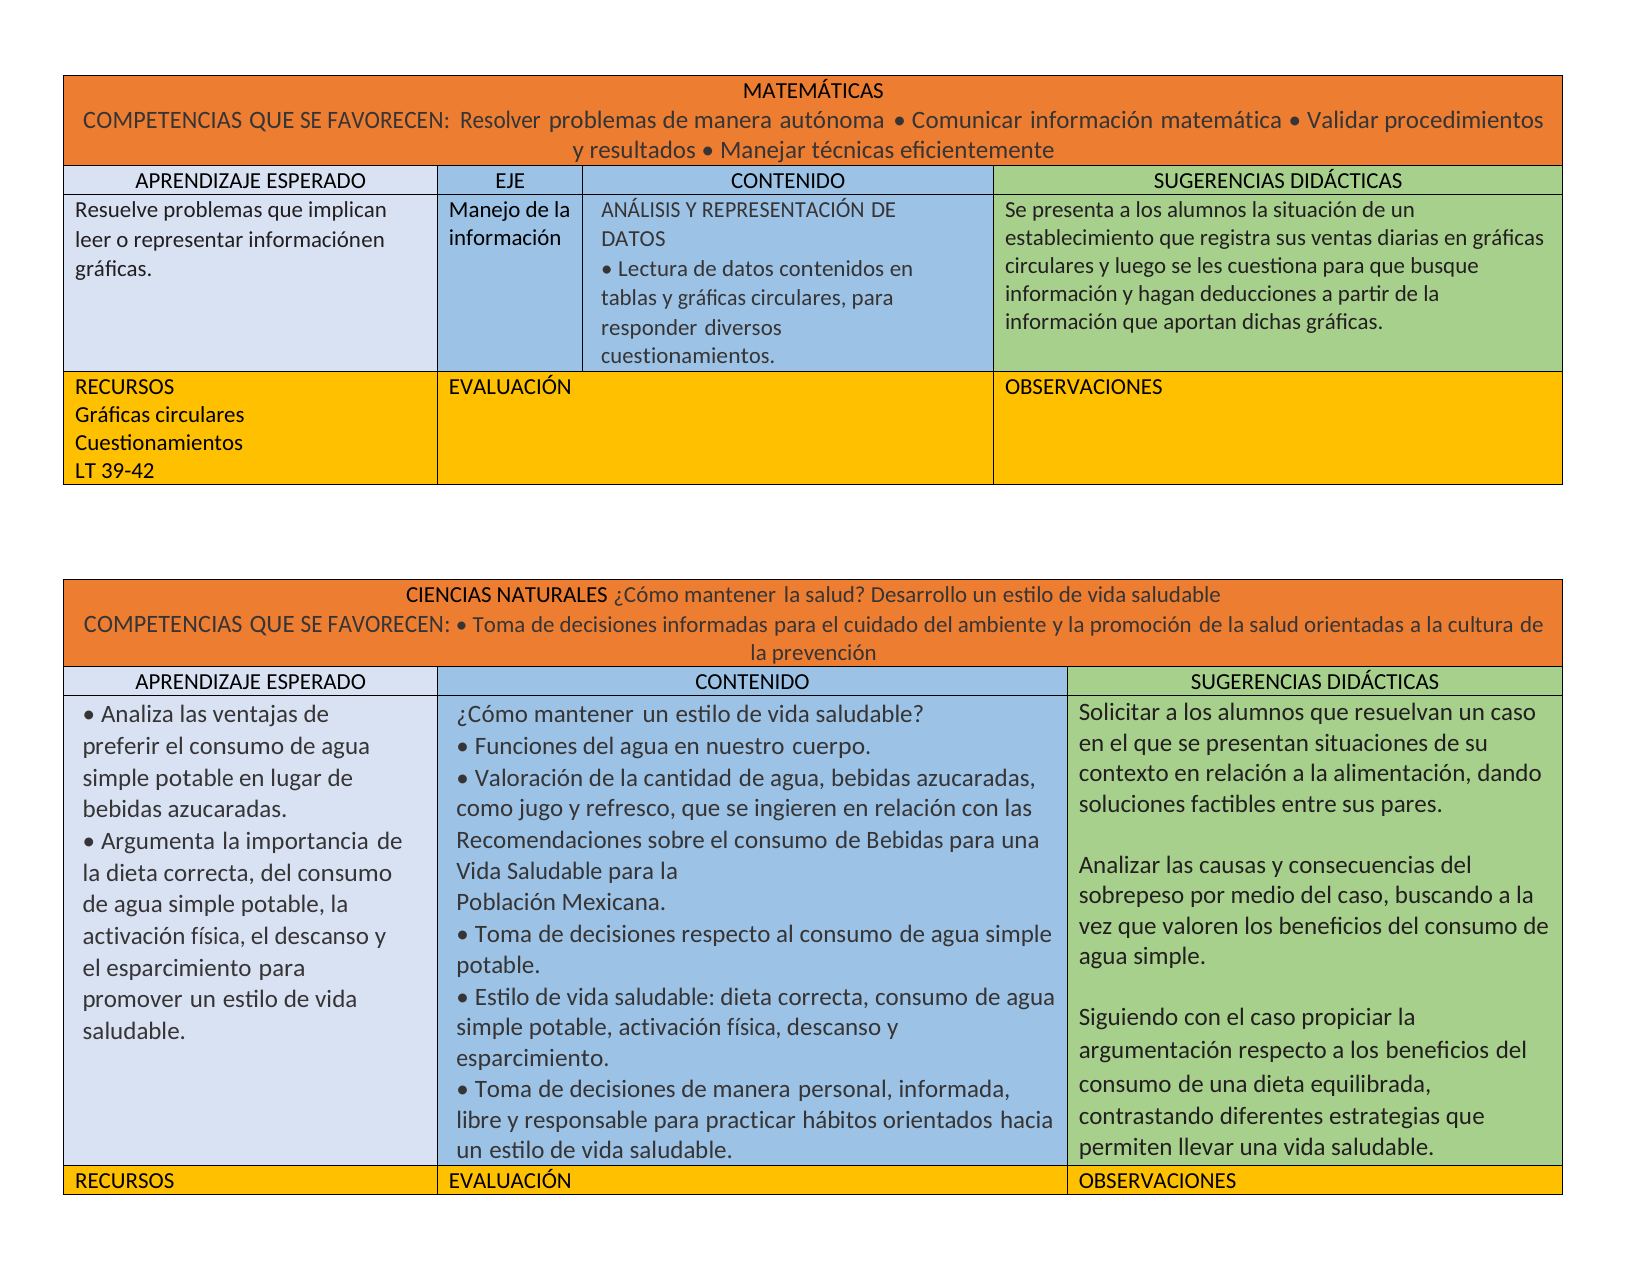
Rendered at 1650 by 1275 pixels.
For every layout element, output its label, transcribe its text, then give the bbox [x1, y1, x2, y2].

table_cell Manejo de la información [438, 195, 582, 371]
table_cell Resuelve problemas que implican leer o representar información en gráﬁcas. [64, 195, 437, 371]
table_cell OBSERVACIONES [1068, 1166, 1562, 1194]
table_header CIENCIAS NATURALES ¿Cómo mantener la salud? Desarrollo un estilo de vida saludable COMPETENCIAS QUE SE FAVORECEN: • Toma de decisiones informadas para el cuidado del ambiente y la promoción de la salud orientadas a la cultura de la prevención [64, 580, 1562, 666]
table_cell APRENDIZAJE ESPERADO [64, 166, 437, 194]
table_cell RECURSOS Gráficas circulares Cuestionamientos LT 39-42 [64, 372, 437, 484]
table_cell Se presenta a los alumnos la situación de un establecimiento que registra sus ventas diarias en gráficas circulares y luego se les cuestiona para que busque información y hagan deducciones a partir de la información que aportan dichas gráficas. [994, 195, 1562, 371]
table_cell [64, 1166, 437, 1194]
table_cell ¿Cómo mantener un estilo de vida saludable? • Funciones del agua en nuestro cuerpo. • Valoración de la cantidad de agua, bebidas azucaradas, como jugo y refresco, que se ingieren en relación con las Recomendaciones sobre el consumo de Bebidas para una Vida Saludable para la Población Mexicana. • Toma de decisiones respecto al consumo de agua simple potable. • Estilo de vida saludable: dieta correcta, consumo de agua simple potable, activación física, descanso y esparcimiento. • Toma de decisiones de manera personal, informada, libre y responsable para practicar hábitos orientados hacia un estilo de vida saludable. [438, 696, 1067, 1165]
table_cell OBSERVACIONES [994, 372, 1562, 484]
table_cell EVALUACIÓN [438, 372, 993, 484]
table_cell • Analiza las ventajas de preferir el consumo de agua simple potable en lugar de bebidas azucaradas. • Argumenta la importancia de la dieta correcta, del consumo de agua simple potable, la activación física, el descanso y el esparcimiento para promover un estilo de vida saludable. [64, 696, 437, 1165]
table_cell EJE [438, 166, 582, 194]
table_cell CONTENIDO [438, 667, 1067, 695]
table_cell ANÁLISIS Y REPRESENTACIÓN DE DATOS • Lectura de datos contenidos en tablas y gráficas circulares, para responder diversos cuestionamientos. [583, 195, 993, 371]
table_cell CONTENIDO [583, 166, 993, 194]
table_cell SUGERENCIAS DIDÁCTICAS [994, 166, 1562, 194]
table_cell APRENDIZAJE ESPERADO [64, 667, 437, 695]
table_cell EVALUACIÓN [438, 1166, 1067, 1194]
table_cell SUGERENCIAS DIDÁCTICAS [1068, 667, 1562, 695]
table_cell Solicitar a los alumnos que resuelvan un caso en el que se presentan situaciones de su contexto en relación a la alimentación, dando soluciones factibles entre sus pares. Analizar las causas y consecuencias del sobrepeso por medio del caso, buscando a la vez que valoren los beneficios del consumo de agua simple. Siguiendo con el caso propiciar la argumentación respecto a los beneﬁcios del consumo de una dieta equilibrada, contrastando diferentes estrategias que permiten llevar una vida saludable. [1068, 696, 1562, 1165]
table_header MATEMÁTICAS COMPETENCIAS QUE SE FAVORECEN: Resolver problemas de manera autónoma • Comunicar información matemática • Validar procedimientos y resultados • Manejar técnicas eficientemente [64, 76, 1562, 165]
